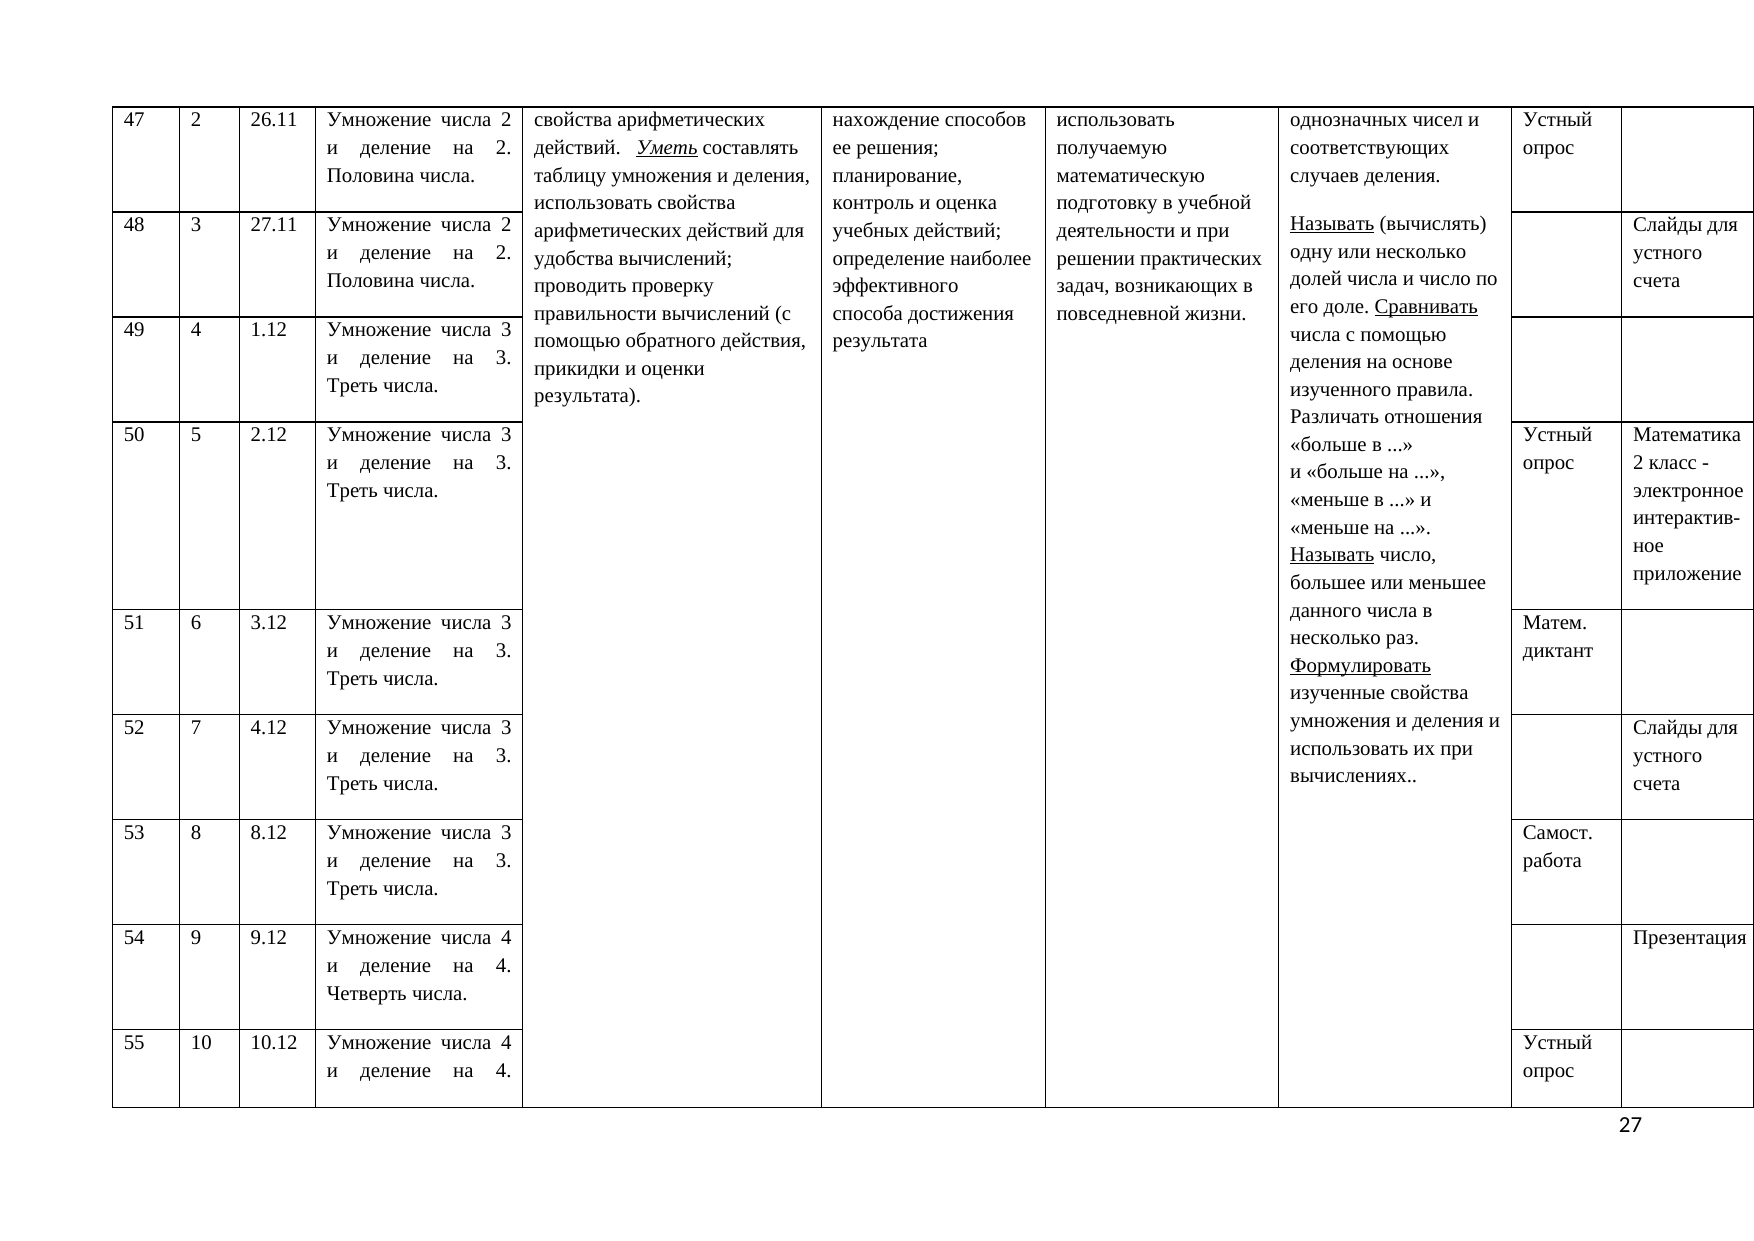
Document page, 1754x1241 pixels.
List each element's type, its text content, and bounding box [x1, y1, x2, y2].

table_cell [1279, 108, 1511, 1107]
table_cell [523, 108, 821, 1107]
table_cell 4 [180, 318, 239, 421]
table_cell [316, 1030, 522, 1107]
table_cell 3.12 [240, 610, 315, 714]
table_cell [1512, 925, 1621, 1029]
table_cell 9 [180, 925, 239, 1029]
table_cell 48 [113, 213, 179, 316]
table_cell 53 [113, 820, 179, 924]
table_cell 10.12 [240, 1030, 315, 1107]
table_cell [1622, 108, 1753, 211]
table_cell Самост. работа [1512, 820, 1621, 924]
table_cell 52 [113, 715, 179, 819]
table_cell 26.11 [240, 108, 315, 211]
table_cell 7 [180, 715, 239, 819]
table_cell 4.12 [240, 715, 315, 819]
table_cell Матем. диктант [1512, 610, 1621, 714]
table_cell [1512, 318, 1621, 421]
table_cell [1622, 610, 1753, 714]
table_cell 5 [180, 423, 239, 609]
table_cell 2 [180, 108, 239, 211]
table_cell 6 [180, 610, 239, 714]
table_cell 10 [180, 1030, 239, 1107]
table_cell 47 [113, 108, 179, 211]
table_cell 54 [113, 925, 179, 1029]
table_cell Умножение числа 3 и деление на 3. Треть числа. [316, 423, 522, 609]
table_cell 50 [113, 423, 179, 609]
table_cell [1622, 318, 1753, 421]
table_cell 8.12 [240, 820, 315, 924]
table_cell Слайды для устного счета [1622, 715, 1753, 819]
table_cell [316, 213, 522, 316]
table_cell [1512, 715, 1621, 819]
table_cell [1512, 213, 1621, 316]
table_cell Математика 2 класс - электронное интерактив-ное приложение [1622, 423, 1753, 609]
table_cell Умножение числа 3 и деление на 3. Треть числа. [316, 820, 522, 924]
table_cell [1046, 108, 1278, 1107]
table_cell [1622, 1030, 1753, 1107]
table_cell 51 [113, 610, 179, 714]
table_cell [822, 108, 1045, 1107]
table_cell 9.12 [240, 925, 315, 1029]
table_cell Умножение числа 3 и деление на 3. Треть числа. [316, 610, 522, 714]
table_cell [316, 108, 522, 211]
table_cell Устный опрос [1512, 423, 1621, 609]
table_cell Умножение числа 3 и деление на 3. Треть числа. [316, 715, 522, 819]
table_cell Устный опрос [1512, 108, 1621, 211]
table_cell Слайды для устного счета [1622, 213, 1753, 316]
table_cell Презентация [1622, 925, 1753, 1029]
table_cell 27.11 [240, 213, 315, 316]
table_cell Умножение числа 3 и деление на 3. Треть числа. [316, 318, 522, 421]
table_cell Устный опрос [1512, 1030, 1621, 1107]
table_cell 55 [113, 1030, 179, 1107]
table_cell 1.12 [240, 318, 315, 421]
table_cell 3 [180, 213, 239, 316]
table_cell [1622, 820, 1753, 924]
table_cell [316, 925, 522, 1029]
table_cell 2.12 [240, 423, 315, 609]
table_cell 49 [113, 318, 179, 421]
table_cell 8 [180, 820, 239, 924]
